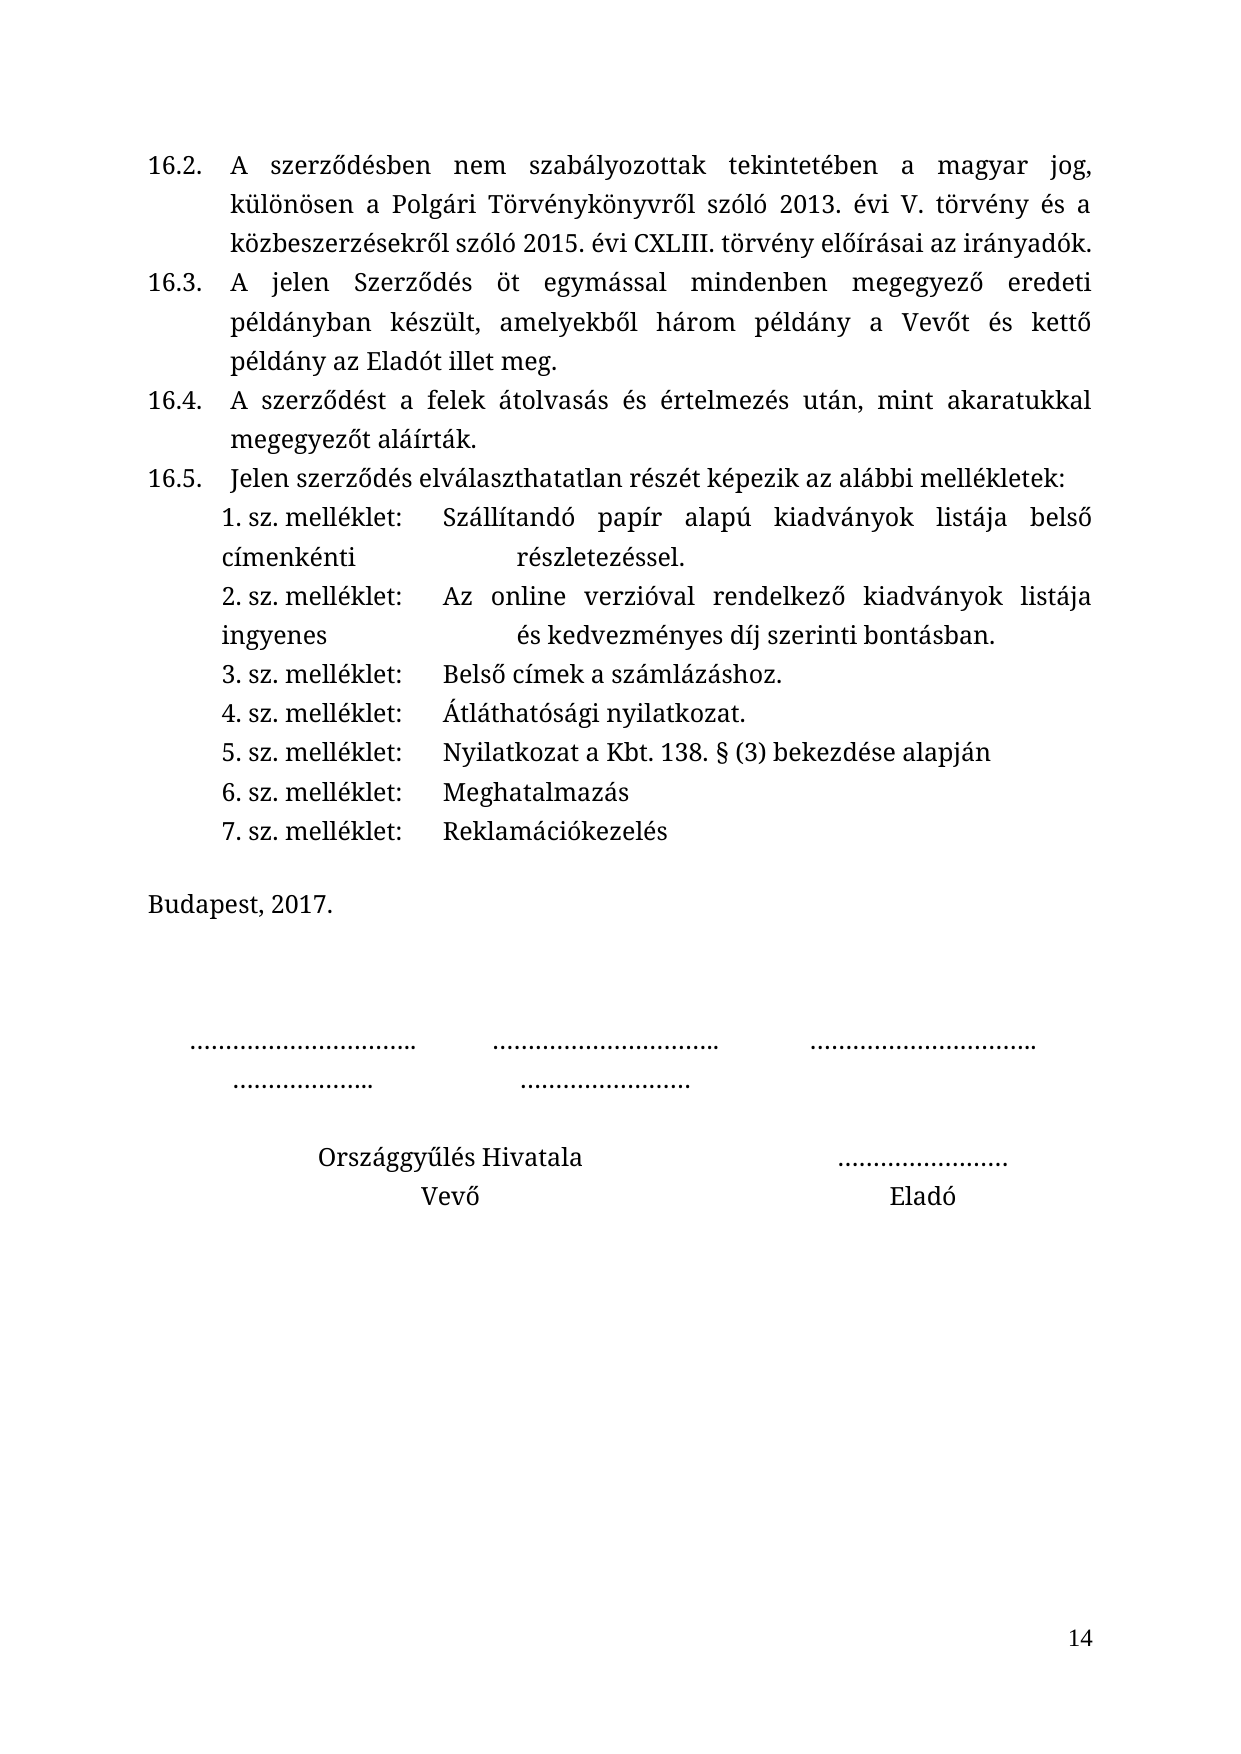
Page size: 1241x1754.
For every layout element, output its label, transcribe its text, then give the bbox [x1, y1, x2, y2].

list Jelen szerződés elválaszthatatlan részét képezik az alábbi mellékletek: [148, 461, 1093, 495]
text 1. sz. melléklet: Szállítandó papír alapú kiadványok listája belső címenkénti részletezéssel. [221, 500, 1093, 573]
table_cell …………………… Eladó [753, 1140, 1093, 1217]
table_cell Országgyűlés Hivatala Vevő [148, 1140, 753, 1217]
table_header ………………………….. ……………….. [148, 1023, 458, 1139]
text 5. sz. melléklet: Nyilatkozat a Kbt. 138. § (3) bekezdése alapján [221, 735, 1093, 769]
text Budapest, 2017. [148, 887, 1093, 921]
text 6. sz. melléklet: Meghatalmazás [221, 774, 1093, 808]
text 7. sz. melléklet: Reklamációkezelés [221, 813, 1093, 847]
table_header ………………………….. [753, 1023, 1093, 1139]
text 2. sz. melléklet: Az online verzióval rendelkező kiadványok listája ingyenes és kedvezményes díj szerinti bontásban. [221, 578, 1093, 652]
list A szerződést a felek átolvasás és értelmezés után, mint akaratukkal megegyezőt aláírták. [148, 383, 1093, 456]
list A szerződésben nem szabályozottak tekintetében a magyar jog, különösen a Polgári Törvénykönyvről szóló 2013. évi V. törvény és a közbeszerzésekről szóló 2015. évi CXLIII. törvény előírásai az irányadók. [148, 148, 1093, 260]
text 3. sz. melléklet: Belső címek a számlázáshoz. [221, 657, 1093, 691]
text 4. sz. melléklet: Átláthatósági nyilatkozat. [221, 696, 1093, 730]
table_header ………………………….. …………………… [458, 1023, 753, 1139]
list A jelen Szerződés öt egymással mindenben megegyező eredeti példányban készült, amelyekből három példány a Vevőt és kettő példány az Eladót illet meg. [148, 265, 1093, 377]
